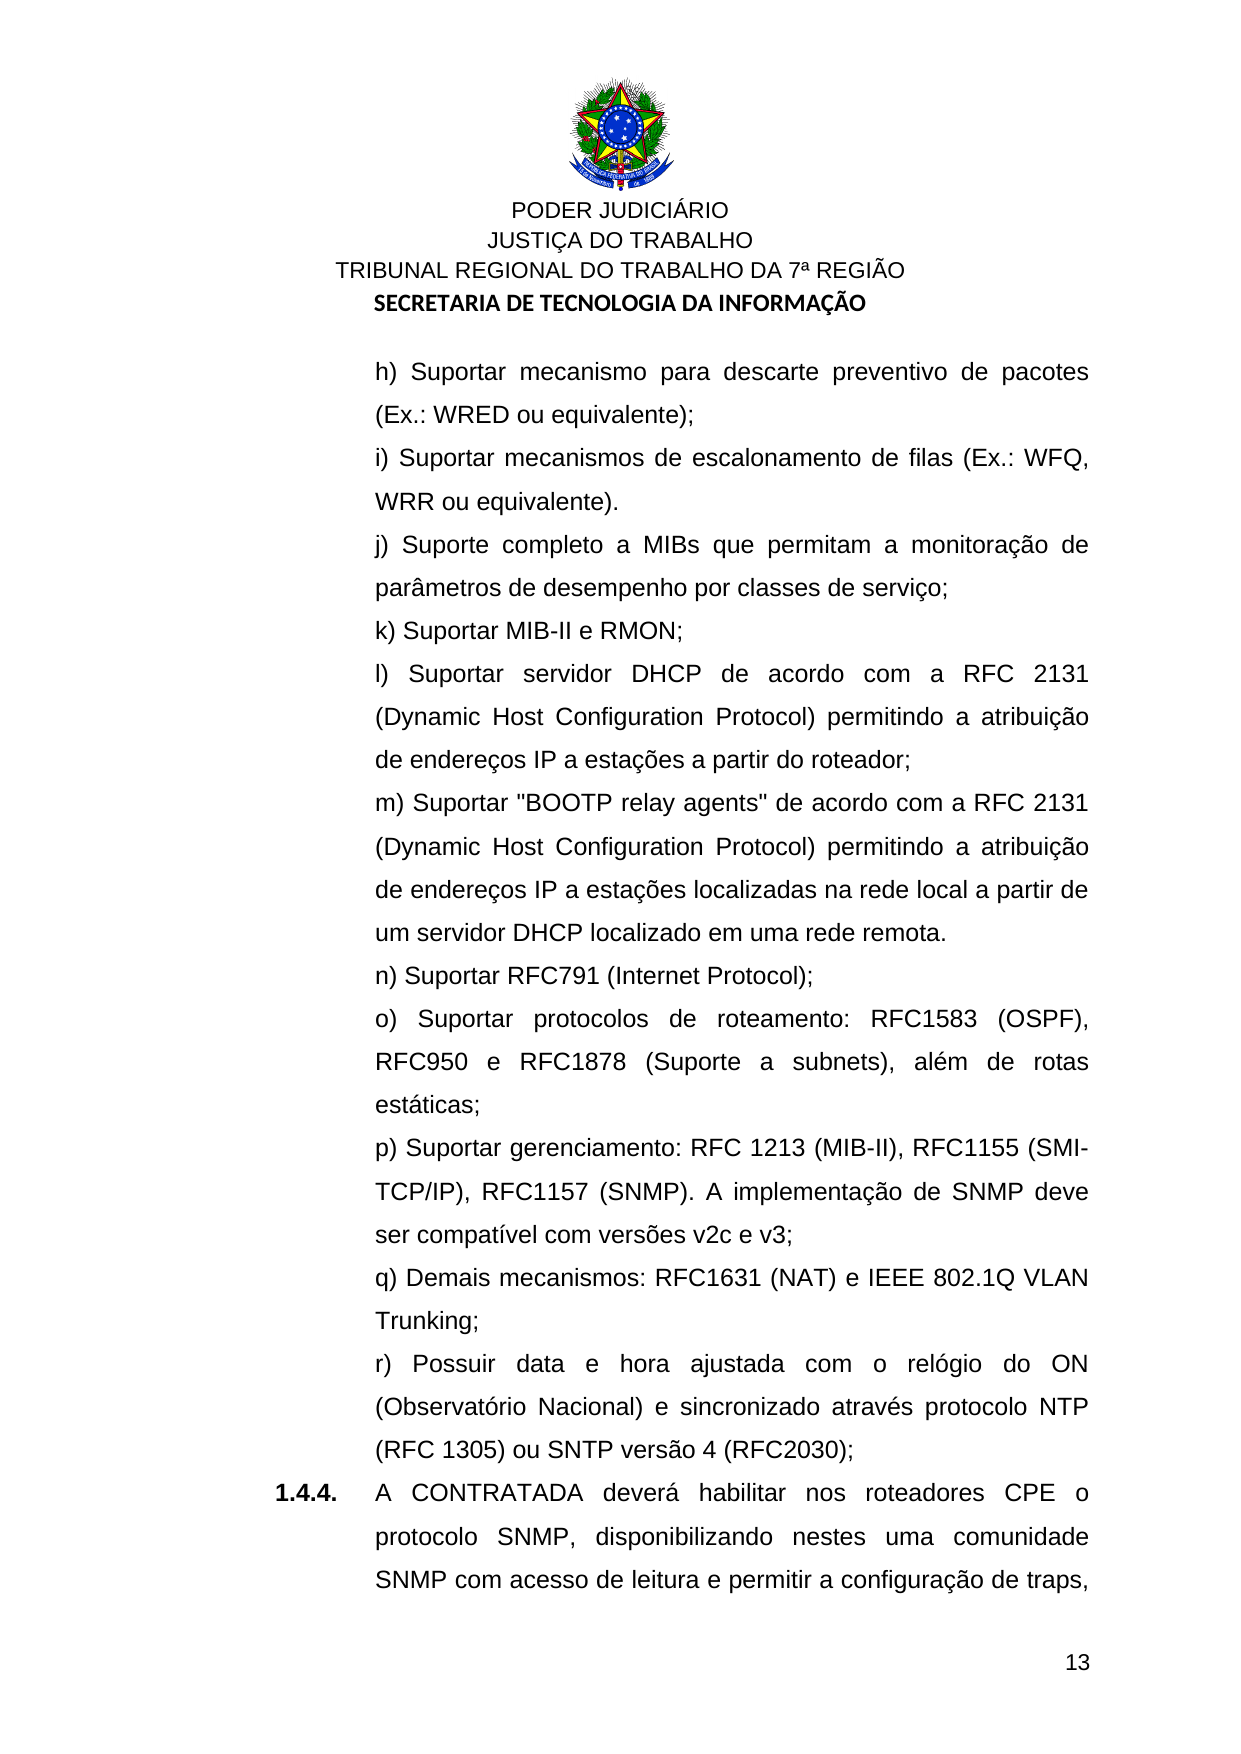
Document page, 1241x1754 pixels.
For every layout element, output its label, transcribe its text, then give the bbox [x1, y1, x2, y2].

text n) Suportar RFC791 (Internet Protocol); [375, 961, 1090, 990]
picture [563, 75, 677, 193]
text l) Suportar servidor DHCP de acordo com a RFC 2131 (Dynamic Host Configuration Protocol) permitindo a atribuição de endereços IP a estações a partir do roteador; [375, 659, 1090, 774]
text m) Suportar "BOOTP relay agents" de acordo com a RFC 2131 (Dynamic Host Configuration Protocol) permitindo a atribuição de endereços IP a estações localizadas na rede local a partir de um servidor DHCP localizado em uma rede remota. [375, 788, 1090, 947]
text q) Demais mecanismos: RFC1631 (NAT) e IEEE 802.1Q VLAN Trunking; [375, 1263, 1090, 1335]
text i) Suportar mecanismos de escalonamento de filas (Ex.: WFQ, WRR ou equivalente). [375, 443, 1090, 515]
text r) Possuir data e hora ajustada com o relógio do ON (Observatório Nacional) e sincronizado através protocolo NTP (RFC 1305) ou SNTP versão 4 (RFC2030); [375, 1349, 1090, 1464]
text j) Suporte completo a MIBs que permitam a monitoração de parâmetros de desempenho por classes de serviço; [375, 530, 1090, 602]
text p) Suportar gerenciamento: RFC 1213 (MIB-II), RFC1155 (SMI-TCP/IP), RFC1157 (SNMP). A implementação de SNMP deve ser compatível com versões v2c e v3; [375, 1133, 1090, 1248]
text k) Suportar MIB-II e RMON; [375, 616, 1090, 645]
text o) Suportar protocolos de roteamento: RFC1583 (OSPF), RFC950 e RFC1878 (Suporte a subnets), além de rotas estáticas; [375, 1004, 1090, 1119]
text h) Suportar mecanismo para descarte preventivo de pacotes (Ex.: WRED ou equivalente); [375, 357, 1090, 429]
